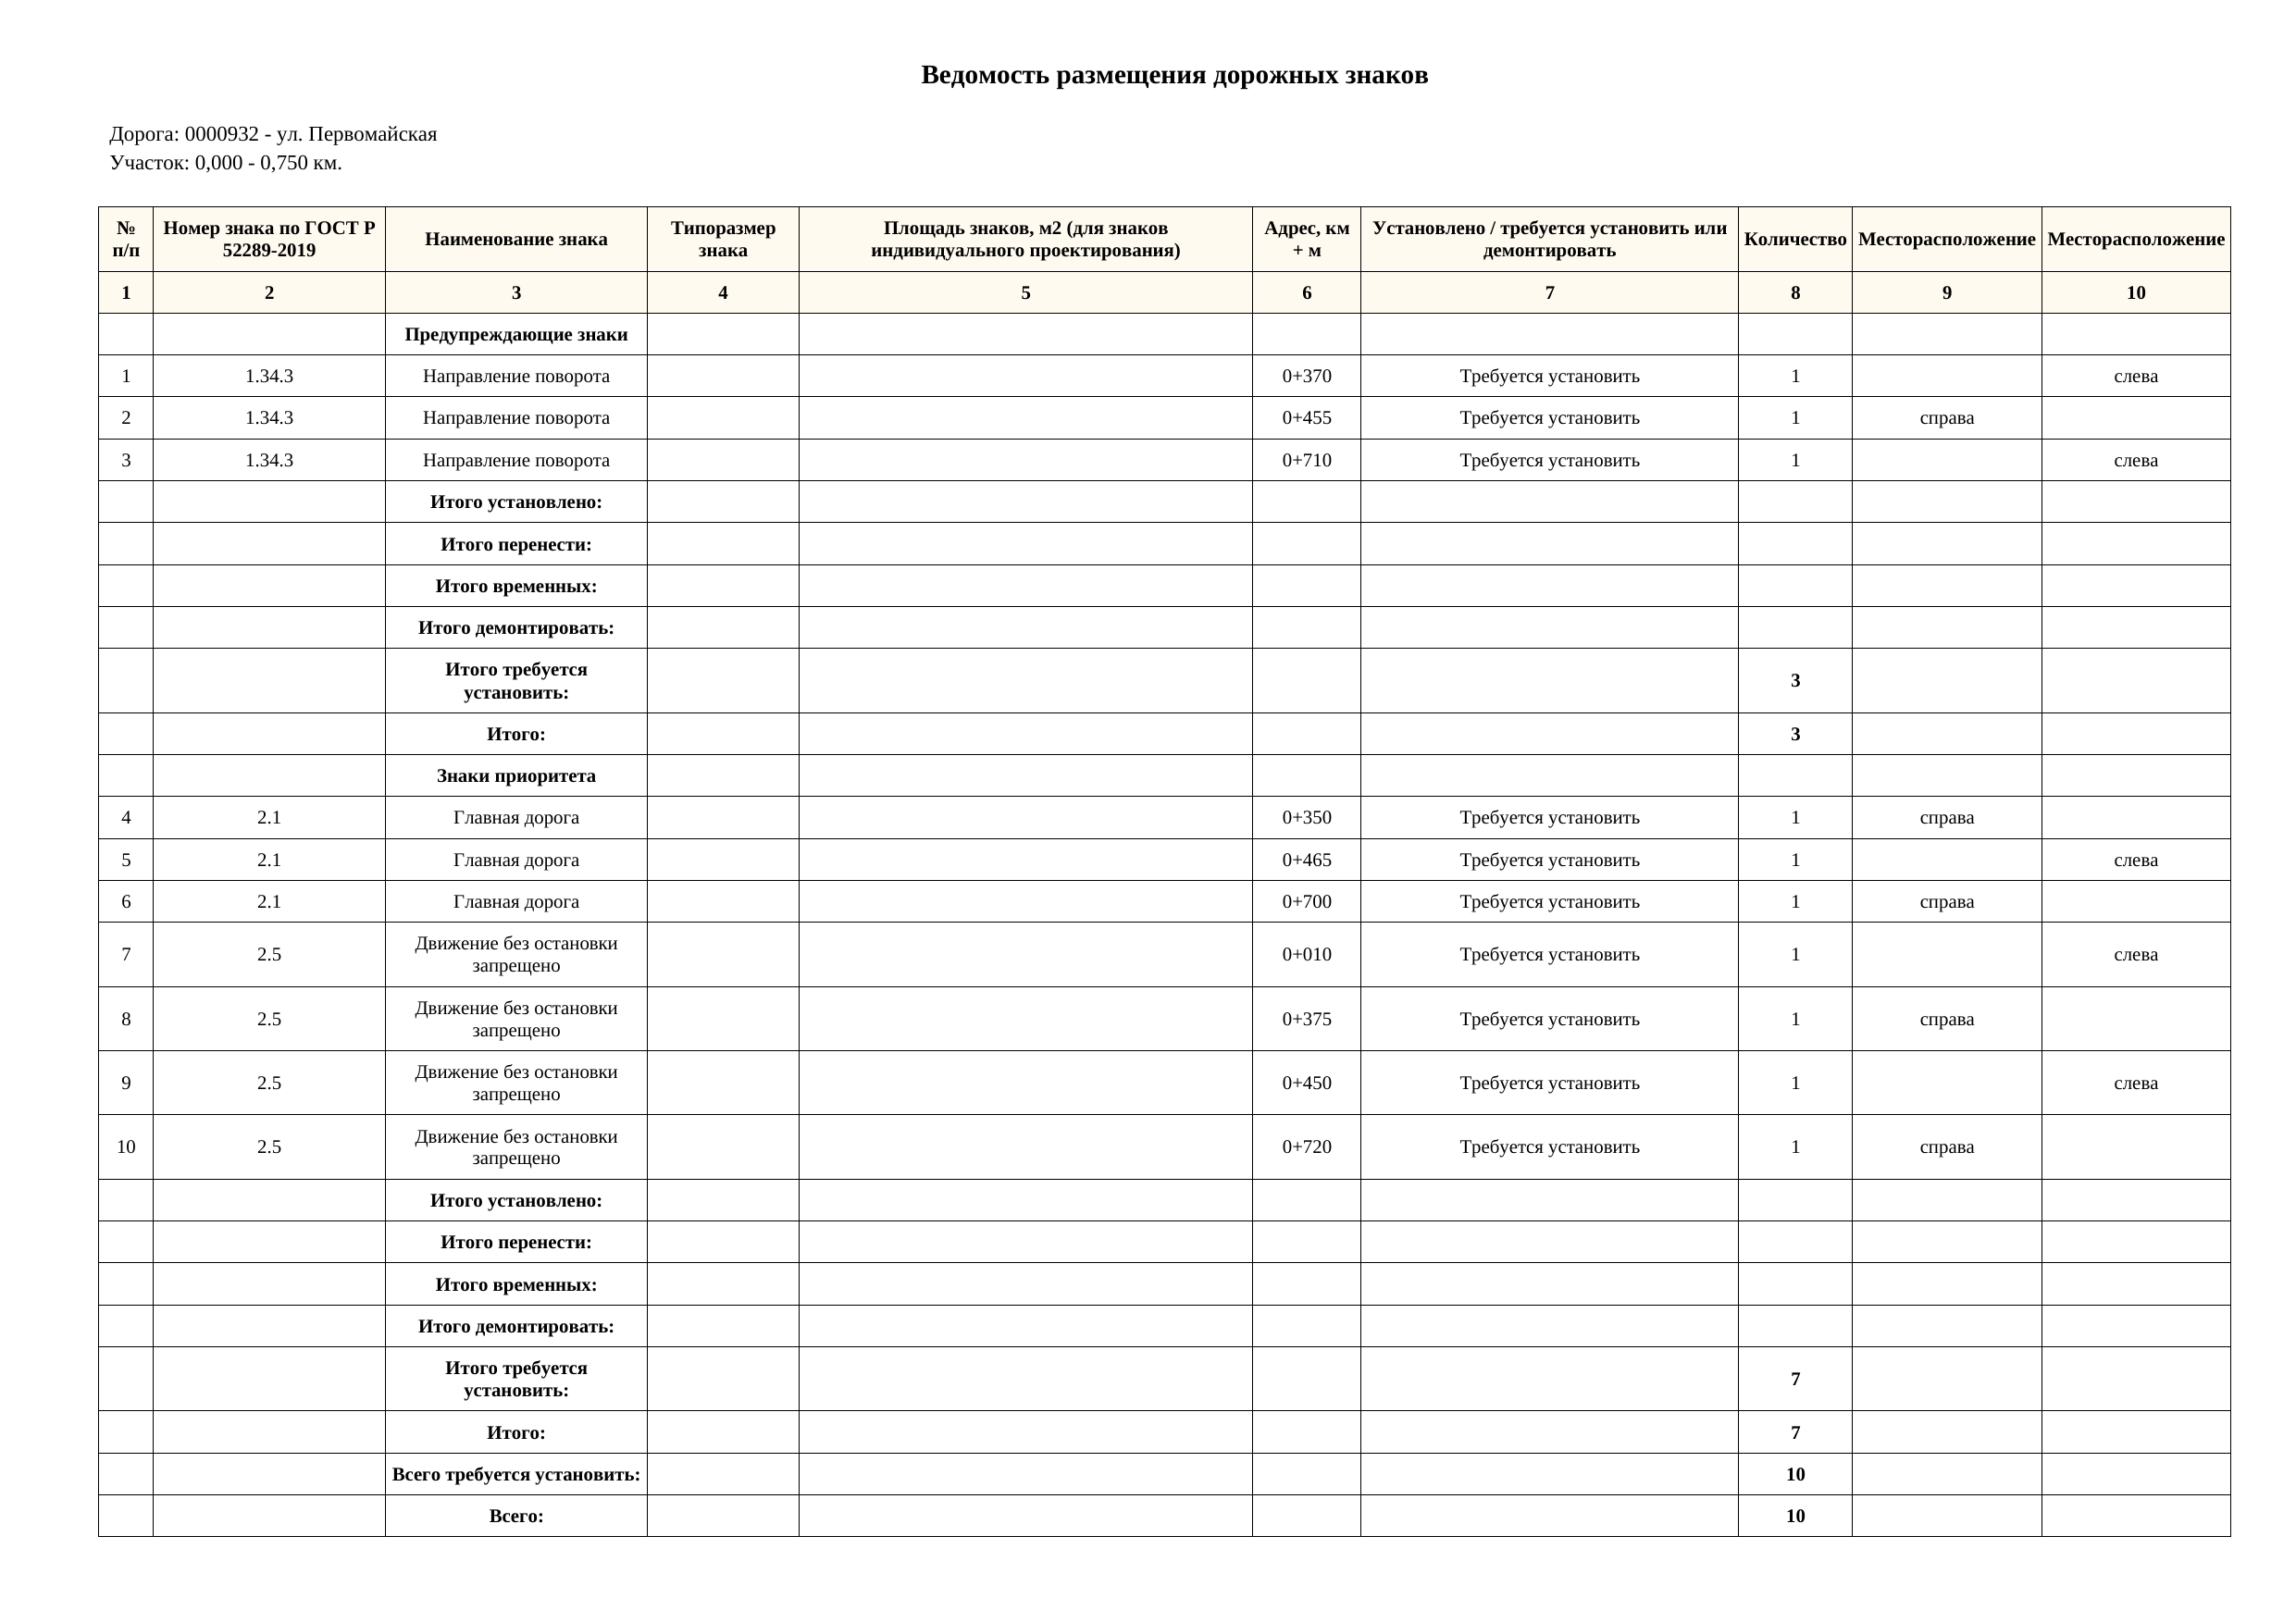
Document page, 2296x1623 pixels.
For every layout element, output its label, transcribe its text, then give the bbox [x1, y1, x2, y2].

table_cell [1361, 565, 1738, 606]
table_cell [800, 649, 1252, 712]
table_cell 0+375 [1253, 987, 1360, 1050]
table_cell [1853, 440, 2042, 480]
table_cell [154, 713, 385, 754]
table_cell Требуется установить [1361, 923, 1738, 986]
table_cell [800, 1306, 1252, 1346]
table_cell [1853, 565, 2042, 606]
table_cell 2.5 [154, 923, 385, 986]
table_cell [2042, 1347, 2230, 1410]
table_cell [800, 1051, 1252, 1114]
table_cell Знаки приоритета [386, 755, 647, 796]
table_cell [800, 713, 1252, 754]
table_cell 7 [1739, 1411, 1852, 1452]
table_cell Предупреждающие знаки [386, 314, 647, 354]
table_cell [1361, 713, 1738, 754]
table_cell 0+370 [1253, 355, 1360, 396]
table_cell 3 [99, 440, 153, 480]
table_cell [648, 607, 799, 648]
table_cell 0+700 [1253, 881, 1360, 922]
table_cell 8 [1739, 272, 1852, 313]
table_header № п/п [99, 207, 153, 270]
table_cell [800, 839, 1252, 880]
table_cell [800, 881, 1252, 922]
table_cell [99, 1495, 153, 1536]
table_cell [2042, 1115, 2230, 1179]
table_cell [2042, 523, 2230, 564]
table_cell [1361, 1180, 1738, 1220]
table_cell [2042, 755, 2230, 796]
table_cell [800, 1180, 1252, 1220]
table_cell слева [2042, 440, 2230, 480]
table_cell 2 [154, 272, 385, 313]
table_header Номер знака по ГОСТ Р 52289-2019 [154, 207, 385, 270]
table_header Типоразмер знака [648, 207, 799, 270]
table_cell [648, 1115, 799, 1179]
table_cell [1361, 1411, 1738, 1452]
table_cell [800, 1454, 1252, 1494]
table_cell [1253, 713, 1360, 754]
table_cell 1 [1739, 881, 1852, 922]
table_cell [99, 314, 153, 354]
table_cell [648, 397, 799, 439]
table_cell [1361, 1454, 1738, 1494]
table_cell [1853, 1495, 2042, 1536]
table_cell 3 [1739, 649, 1852, 712]
table_cell [1361, 649, 1738, 712]
table_cell [99, 607, 153, 648]
table_cell [2042, 881, 2230, 922]
table_cell [1253, 1495, 1360, 1536]
table_cell [1739, 607, 1852, 648]
table_cell [154, 1221, 385, 1262]
table_cell Направление поворота [386, 440, 647, 480]
table_cell [154, 1411, 385, 1452]
table_cell [1253, 1411, 1360, 1452]
table_cell 1 [1739, 923, 1852, 986]
table_cell [1253, 1454, 1360, 1494]
text Ведомость размещения дорожных знаков [109, 58, 2240, 90]
table_cell 3 [1739, 713, 1852, 754]
table_cell Итого временных: [386, 565, 647, 606]
text Дорога: 0000932 - ул. Первомайская [109, 121, 2240, 146]
table_cell [1739, 565, 1852, 606]
table_cell [154, 607, 385, 648]
table_cell Итого требуется установить: [386, 1347, 647, 1410]
table_cell 6 [1253, 272, 1360, 313]
table_cell [800, 1263, 1252, 1304]
table_cell [1853, 1347, 2042, 1410]
table_cell 6 [99, 881, 153, 922]
table_cell [1253, 1306, 1360, 1346]
table_cell [2042, 1221, 2230, 1262]
table_cell [1253, 1221, 1360, 1262]
table_cell [154, 1454, 385, 1494]
table_cell [99, 1221, 153, 1262]
table_cell Требуется установить [1361, 1051, 1738, 1114]
table_cell [1361, 1221, 1738, 1262]
table_cell справа [1853, 987, 2042, 1050]
table_cell 1 [1739, 1115, 1852, 1179]
table_cell [648, 1347, 799, 1410]
table_cell [1739, 523, 1852, 564]
table_cell [800, 440, 1252, 480]
table_cell [99, 565, 153, 606]
table_cell [800, 565, 1252, 606]
table_cell [1361, 1347, 1738, 1410]
table_cell [154, 314, 385, 354]
table_cell 0+010 [1253, 923, 1360, 986]
table_cell [800, 987, 1252, 1050]
table_cell [154, 1306, 385, 1346]
table_cell [1853, 923, 2042, 986]
table_cell [648, 713, 799, 754]
table_cell [1739, 1221, 1852, 1262]
text Участок: 0,000 - 0,750 км. [109, 150, 2240, 174]
table_cell [154, 1495, 385, 1536]
table_cell 9 [1853, 272, 2042, 313]
table_cell Требуется установить [1361, 397, 1738, 439]
table_cell Итого демонтировать: [386, 1306, 647, 1346]
table_cell [99, 1180, 153, 1220]
table_cell [2042, 797, 2230, 838]
table_cell справа [1853, 397, 2042, 439]
table_cell [1253, 314, 1360, 354]
table_cell справа [1853, 881, 2042, 922]
table_cell [154, 481, 385, 522]
table_cell 0+720 [1253, 1115, 1360, 1179]
table_cell [648, 1306, 799, 1346]
table_cell [800, 607, 1252, 648]
table_cell [154, 1180, 385, 1220]
table_cell 10 [99, 1115, 153, 1179]
table_cell [2042, 649, 2230, 712]
table_cell Итого демонтировать: [386, 607, 647, 648]
table_cell справа [1853, 797, 2042, 838]
table_cell [1253, 1347, 1360, 1410]
table_cell [2042, 1180, 2230, 1220]
table_cell Главная дорога [386, 881, 647, 922]
table_cell слева [2042, 923, 2230, 986]
table_cell [648, 1051, 799, 1114]
table_cell 0+450 [1253, 1051, 1360, 1114]
table_cell [1739, 1306, 1852, 1346]
table_cell [154, 565, 385, 606]
table_cell [648, 355, 799, 396]
table_cell 1.34.3 [154, 355, 385, 396]
table_cell 2.1 [154, 797, 385, 838]
table_cell [1739, 1180, 1852, 1220]
table_cell 5 [99, 839, 153, 880]
table_cell [1739, 481, 1852, 522]
table_cell 1 [1739, 797, 1852, 838]
table_cell 1 [1739, 355, 1852, 396]
table_cell Итого перенести: [386, 523, 647, 564]
table_cell [648, 1221, 799, 1262]
table_cell справа [1853, 1115, 2042, 1179]
table_cell [1361, 1263, 1738, 1304]
table_cell [1853, 839, 2042, 880]
table_cell 0+710 [1253, 440, 1360, 480]
table_cell [1853, 1180, 2042, 1220]
table_cell 1.34.3 [154, 397, 385, 439]
table_cell Движение без остановки запрещено [386, 987, 647, 1050]
table_cell 4 [99, 797, 153, 838]
table_header Количество [1739, 207, 1852, 270]
table_cell [800, 1221, 1252, 1262]
table_cell [99, 1454, 153, 1494]
table_cell 7 [1361, 272, 1738, 313]
table_cell 9 [99, 1051, 153, 1114]
table_cell Требуется установить [1361, 440, 1738, 480]
table_cell [154, 755, 385, 796]
table_cell [800, 314, 1252, 354]
table_cell 0+465 [1253, 839, 1360, 880]
table_cell [648, 1454, 799, 1494]
table_cell [648, 839, 799, 880]
table_cell Итого перенести: [386, 1221, 647, 1262]
table_cell [648, 923, 799, 986]
table_cell [1253, 1263, 1360, 1304]
table_cell Итого установлено: [386, 1180, 647, 1220]
table_cell [1853, 1306, 2042, 1346]
table_cell 8 [99, 987, 153, 1050]
table_cell Требуется установить [1361, 987, 1738, 1050]
table_cell [1853, 649, 2042, 712]
table_cell [1253, 755, 1360, 796]
table_cell Требуется установить [1361, 355, 1738, 396]
table_cell 10 [2042, 272, 2230, 313]
table_cell Главная дорога [386, 839, 647, 880]
table_cell [2042, 713, 2230, 754]
table_cell [1253, 649, 1360, 712]
table_cell [1853, 713, 2042, 754]
table_cell [154, 1263, 385, 1304]
table_cell [648, 314, 799, 354]
table_cell [800, 923, 1252, 986]
table_cell [800, 797, 1252, 838]
table_cell 2.5 [154, 1051, 385, 1114]
table_cell слева [2042, 355, 2230, 396]
table_cell [2042, 1454, 2230, 1494]
table_header Наименование знака [386, 207, 647, 270]
table_cell [99, 755, 153, 796]
table_header Месторасположение [1853, 207, 2042, 270]
table_cell [800, 523, 1252, 564]
table_cell 7 [99, 923, 153, 986]
table_cell [648, 797, 799, 838]
table_cell Главная дорога [386, 797, 647, 838]
table_cell [1739, 314, 1852, 354]
table_cell 2.1 [154, 839, 385, 880]
table_cell [1739, 755, 1852, 796]
table_cell [1253, 1180, 1360, 1220]
table_cell [648, 987, 799, 1050]
table_header Установлено / требуется установить или демонтировать [1361, 207, 1738, 270]
table_cell [154, 523, 385, 564]
table_cell 2.5 [154, 1115, 385, 1179]
table_cell [99, 523, 153, 564]
table_cell [1361, 523, 1738, 564]
table_cell [2042, 607, 2230, 648]
table_cell Итого временных: [386, 1263, 647, 1304]
table_cell [1361, 607, 1738, 648]
table_cell [1253, 523, 1360, 564]
table_cell 5 [800, 272, 1252, 313]
table_cell [800, 1347, 1252, 1410]
table_cell [648, 1263, 799, 1304]
table_cell [648, 565, 799, 606]
table_cell [1853, 355, 2042, 396]
table_cell Итого требуется установить: [386, 649, 647, 712]
table_cell 1 [1739, 839, 1852, 880]
table_cell 1 [99, 272, 153, 313]
table_cell [648, 1411, 799, 1452]
table_cell [99, 649, 153, 712]
table_cell [1853, 481, 2042, 522]
table_cell [99, 1347, 153, 1410]
table_cell 0+455 [1253, 397, 1360, 439]
table_cell Требуется установить [1361, 881, 1738, 922]
table_cell [800, 1115, 1252, 1179]
table_cell [99, 1263, 153, 1304]
table_cell 3 [386, 272, 647, 313]
table_cell [1853, 1051, 2042, 1114]
table_cell Итого: [386, 1411, 647, 1452]
table_cell Движение без остановки запрещено [386, 923, 647, 986]
table_cell 1 [1739, 440, 1852, 480]
table_cell [648, 755, 799, 796]
table_cell 2.1 [154, 881, 385, 922]
table_cell [2042, 1263, 2230, 1304]
table_cell [1253, 565, 1360, 606]
table_cell [99, 1411, 153, 1452]
table_cell [99, 1306, 153, 1346]
table_cell [648, 881, 799, 922]
table_cell [1853, 523, 2042, 564]
table_cell 1 [1739, 987, 1852, 1050]
table_cell [648, 649, 799, 712]
table_cell Движение без остановки запрещено [386, 1051, 647, 1114]
table_cell [154, 1347, 385, 1410]
table_cell Требуется установить [1361, 797, 1738, 838]
table_cell [800, 1495, 1252, 1536]
table_cell Всего требуется установить: [386, 1454, 647, 1494]
table_cell [1361, 1495, 1738, 1536]
table_cell [1253, 481, 1360, 522]
table_cell [1361, 314, 1738, 354]
table_cell [2042, 987, 2230, 1050]
table_cell [800, 755, 1252, 796]
table_cell [1361, 755, 1738, 796]
table_cell [800, 1411, 1252, 1452]
table_cell [2042, 1411, 2230, 1452]
table_cell [1853, 1454, 2042, 1494]
table_cell [1739, 1263, 1852, 1304]
table_cell Итого установлено: [386, 481, 647, 522]
table_cell [99, 713, 153, 754]
table_cell [1853, 1411, 2042, 1452]
table_cell Итого: [386, 713, 647, 754]
table_cell Требуется установить [1361, 1115, 1738, 1179]
table_header Площадь знаков, м2 (для знаков индивидуального проектирования) [800, 207, 1252, 270]
table_header Месторасположение [2042, 207, 2230, 270]
table_cell [2042, 481, 2230, 522]
table_cell [648, 523, 799, 564]
table_cell [2042, 1495, 2230, 1536]
table_cell 1 [1739, 1051, 1852, 1114]
table_cell 10 [1739, 1495, 1852, 1536]
table_cell [99, 481, 153, 522]
table_cell 2 [99, 397, 153, 439]
table_header Адрес, км + м [1253, 207, 1360, 270]
table_cell слева [2042, 1051, 2230, 1114]
table_cell [1253, 607, 1360, 648]
table_cell [648, 481, 799, 522]
table_cell 1.34.3 [154, 440, 385, 480]
table_cell [1853, 1221, 2042, 1262]
table_cell 4 [648, 272, 799, 313]
table_cell Направление поворота [386, 397, 647, 439]
table_cell [800, 355, 1252, 396]
table_cell [648, 1495, 799, 1536]
table_cell 2.5 [154, 987, 385, 1050]
table_cell [1361, 481, 1738, 522]
table_cell 7 [1739, 1347, 1852, 1410]
table_cell [2042, 1306, 2230, 1346]
table_cell 1 [99, 355, 153, 396]
table_cell Движение без остановки запрещено [386, 1115, 647, 1179]
table_cell 1 [1739, 397, 1852, 439]
table_cell [800, 481, 1252, 522]
table_cell слева [2042, 839, 2230, 880]
table_cell [648, 440, 799, 480]
table_cell Направление поворота [386, 355, 647, 396]
table_cell Требуется установить [1361, 839, 1738, 880]
table_cell [1853, 607, 2042, 648]
table_cell 0+350 [1253, 797, 1360, 838]
table_cell [1853, 1263, 2042, 1304]
table_cell 10 [1739, 1454, 1852, 1494]
table_cell [2042, 314, 2230, 354]
table_cell [1853, 755, 2042, 796]
table_cell Всего: [386, 1495, 647, 1536]
table_cell [2042, 397, 2230, 439]
table_cell [2042, 565, 2230, 606]
table_cell [648, 1180, 799, 1220]
table_cell [154, 649, 385, 712]
table_cell [800, 397, 1252, 439]
table_cell [1361, 1306, 1738, 1346]
table_cell [1853, 314, 2042, 354]
